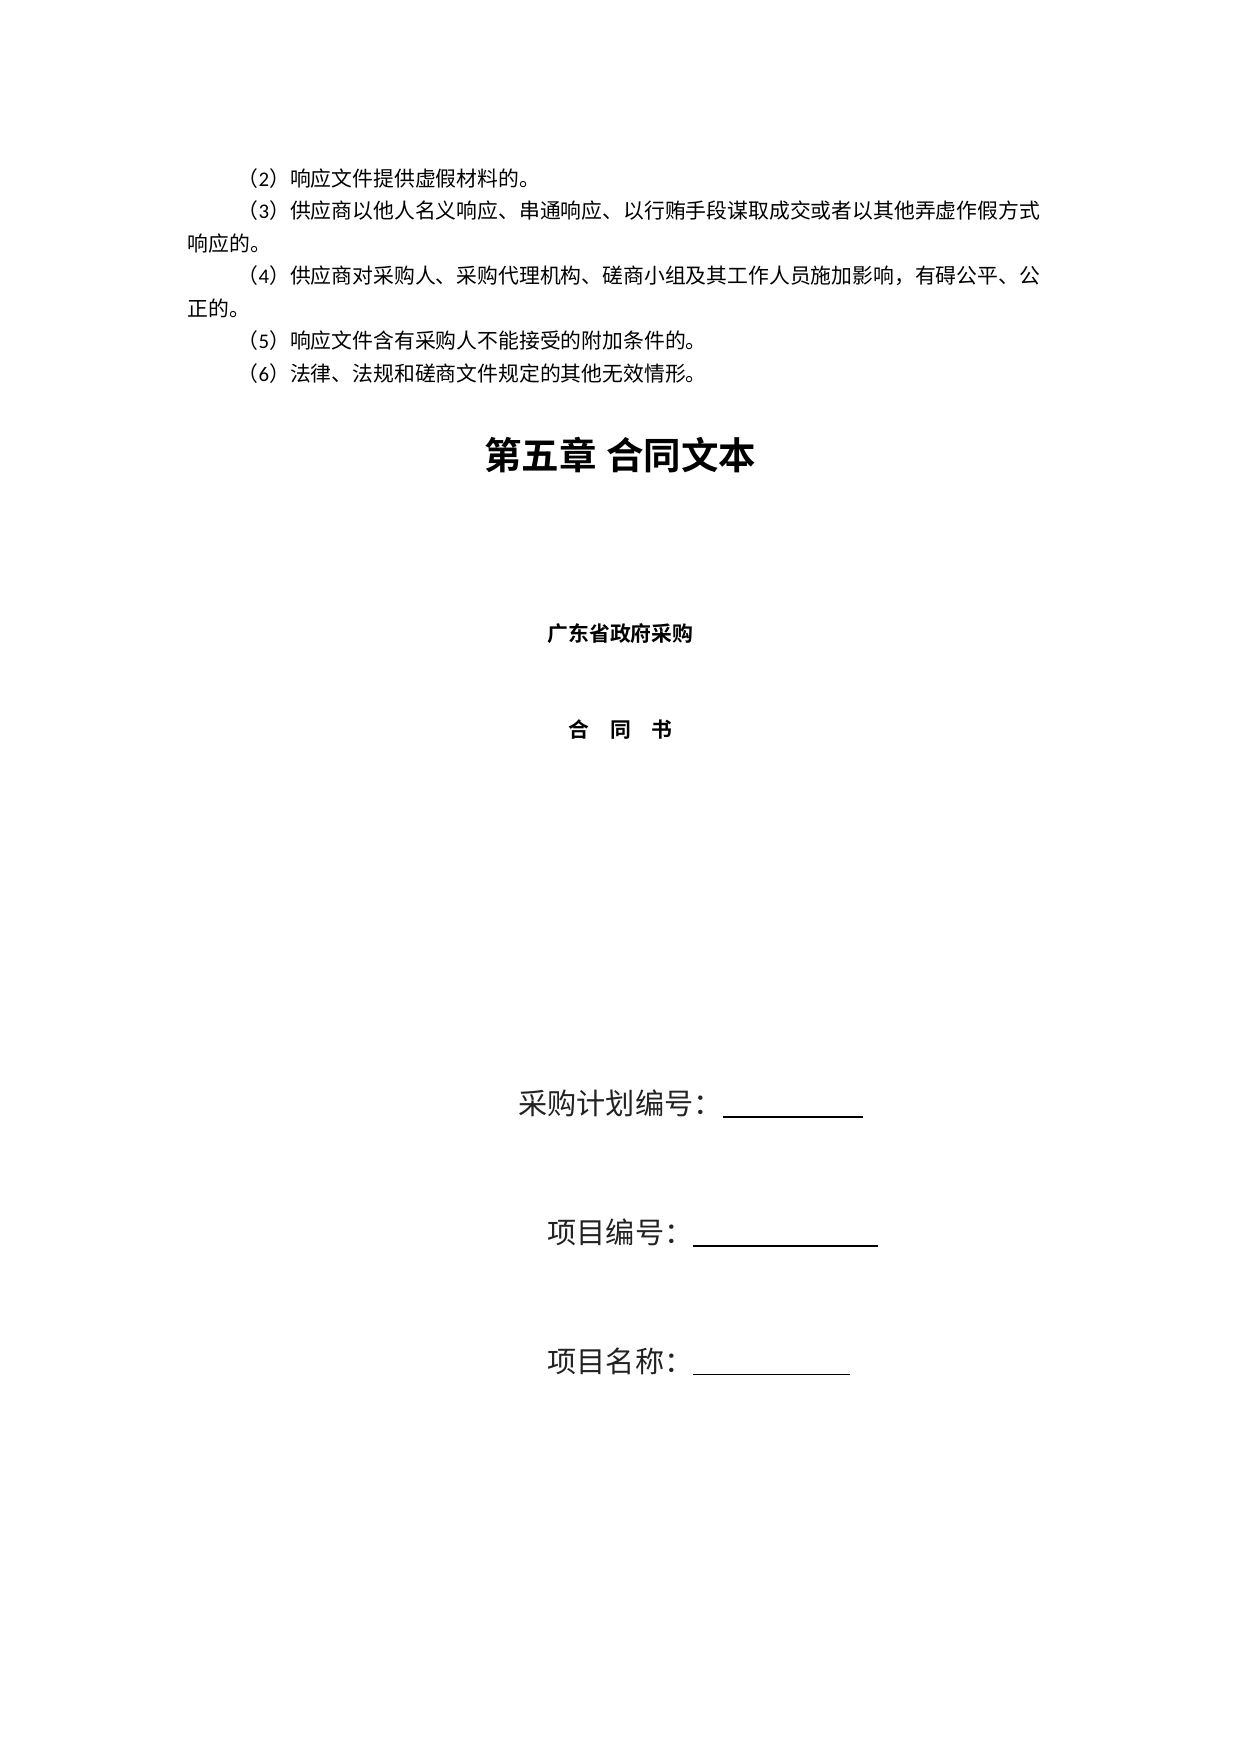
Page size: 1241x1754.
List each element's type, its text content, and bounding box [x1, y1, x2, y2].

text （5）响应文件含有采购人不能接受的附加条件的。 [187, 324, 1053, 357]
text 广东省政府采购 [187, 617, 1053, 649]
text 合 同 书 [187, 713, 1053, 746]
text 采购计划编号： [187, 1071, 1053, 1136]
text （6）法律、法规和磋商文件规定的其他无效情形。 [187, 357, 1053, 389]
text 第五章 合同文本 [187, 422, 1053, 487]
text 项目名称： [187, 1328, 1053, 1393]
text （4）供应商对采购人、采购代理机构、磋商小组及其工作人员施加影响，有碍公平、公正的。 [187, 259, 1053, 324]
text 项目编号： [187, 1199, 1053, 1264]
text （2）响应文件提供虚假材料的。 [187, 162, 1053, 194]
text （3）供应商以他人名义响应、串通响应、以行贿手段谋取成交或者以其他弄虚作假方式响应的。 [187, 194, 1053, 259]
